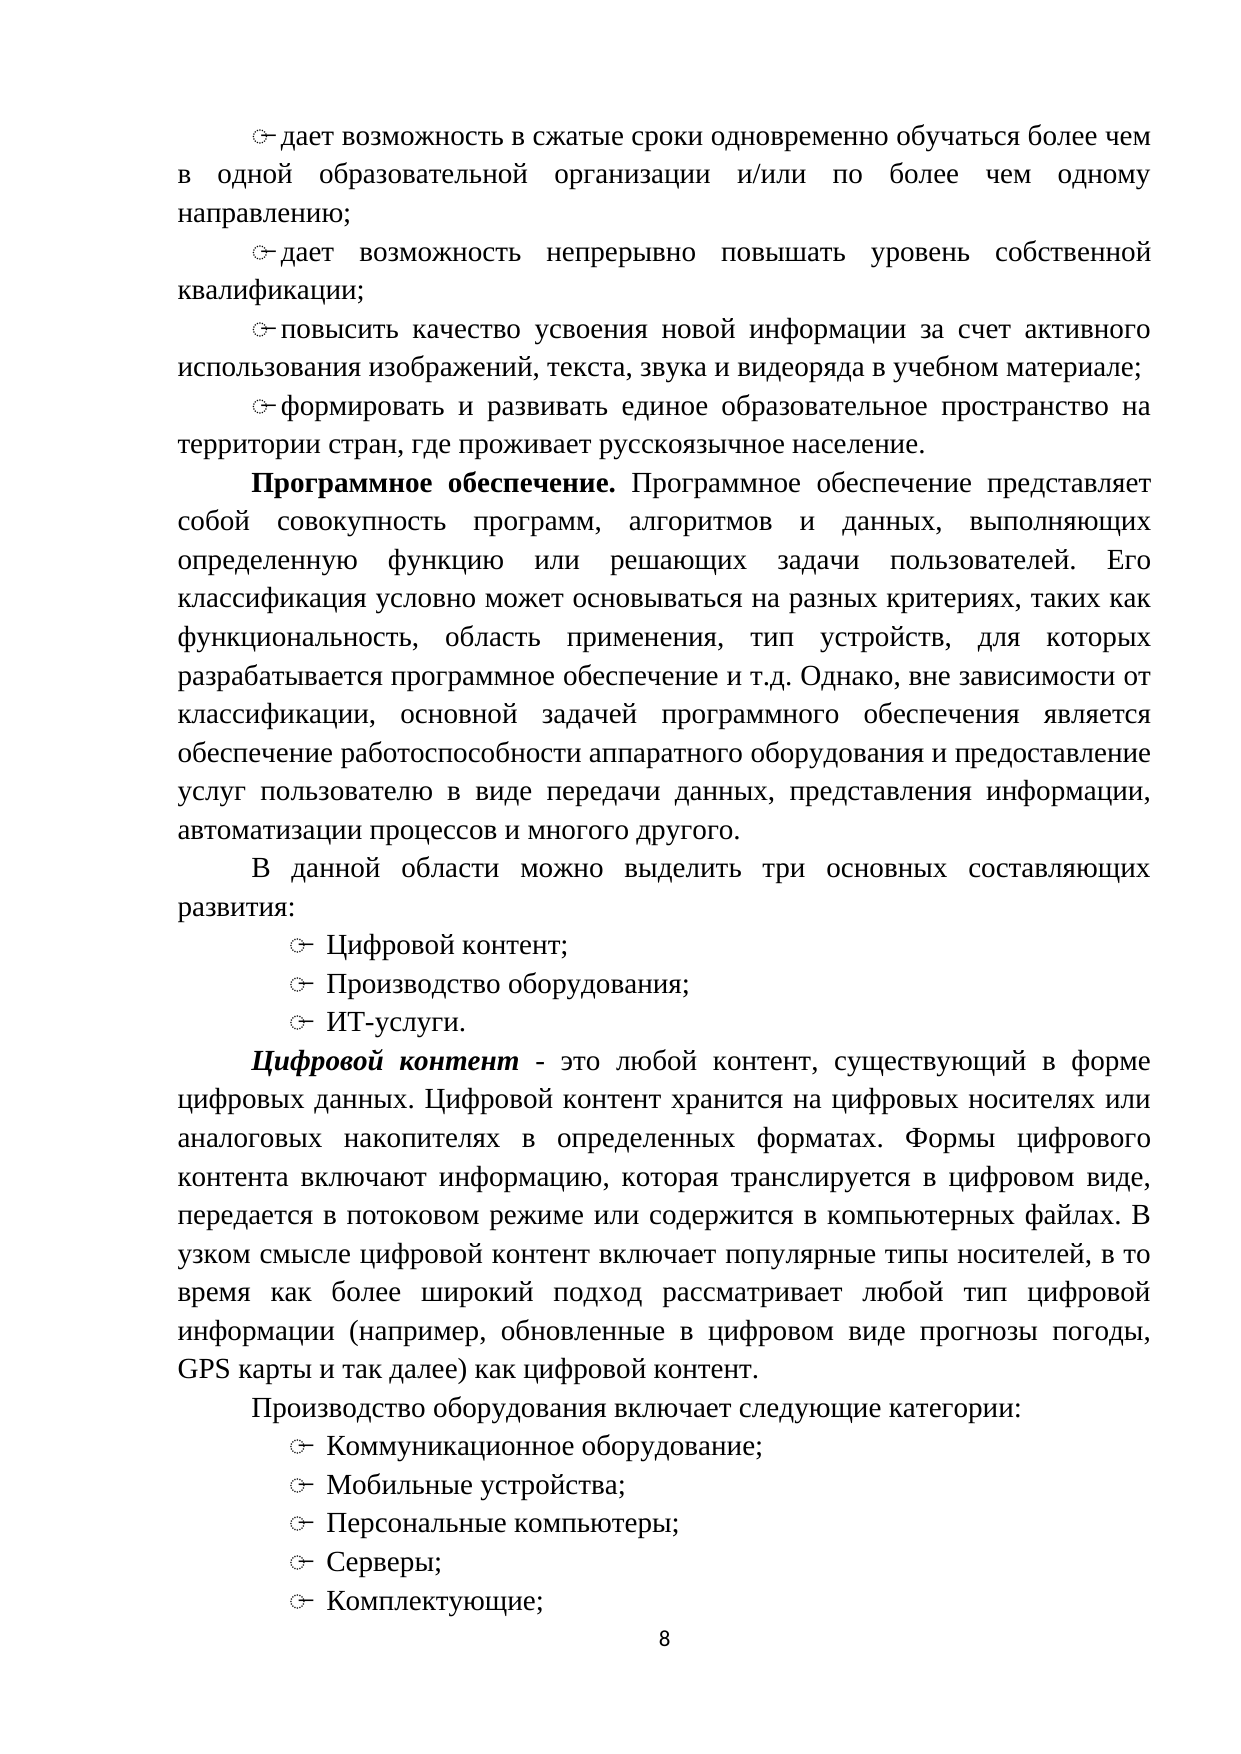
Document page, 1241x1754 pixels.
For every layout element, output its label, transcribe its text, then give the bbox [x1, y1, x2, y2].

list Персональные компьютеры; [288, 1506, 1152, 1539]
text Производство оборудования включает следующие категории: [177, 1390, 1152, 1423]
text Цифровой контент - это любой контент, существующий в форме цифровых данных. Цифровой контент хранится на цифровых носителях или аналоговых накопителях в определенных форматах. Формы цифрового контента включают информацию, которая транслируется в цифровом виде, передается в потоковом режиме или содержится в компьютерных файлах. В узком смысле цифровой контент включает популярные типы носителей, в то время как более широкий подход рассматривает любой тип цифровой информации (например, обновленные в цифровом виде прогнозы погоды, GPS карты и так далее) как цифровой контент. [177, 1043, 1152, 1385]
text Программное обеспечение. Программное обеспечение представляет собой совокупность программ, алгоритмов и данных, выполняющих определенную функцию или решающих задачи пользователей. Его классификация условно может основываться на разных критериях, таких как функциональность, область применения, тип устройств, для которых разрабатывается программное обеспечение и т.д. Однако, вне зависимости от классификации, основной задачей программного обеспечения является обеспечение работоспособности аппаратного оборудования и предоставление услуг пользователю в виде передачи данных, представления информации, автоматизации процессов и многого другого. [177, 465, 1152, 845]
list Производство оборудования; [288, 966, 1152, 999]
list Комплектующие; [288, 1583, 1152, 1616]
list дает возможность непрерывно повышать уровень собственной квалификации; [177, 234, 1152, 306]
list повысить качество усвоения новой информации за счет активного использования изображений, текста, звука и видеоряда в учебном материале; [177, 311, 1152, 383]
list Мобильные устройства; [288, 1467, 1152, 1501]
text В данной области можно выделить три основных составляющих развития: [177, 850, 1152, 922]
list ИТ-услуги. [288, 1004, 1152, 1038]
list Серверы; [288, 1544, 1152, 1578]
list дает возможность в сжатые сроки одновременно обучаться более чем в одной образовательной организации и/или по более чем одному направлению; [177, 118, 1152, 229]
list Коммуникационное оборудование; [288, 1428, 1152, 1462]
list Цифровой контент; [288, 927, 1152, 961]
list формировать и развивать единое образовательное пространство на территории стран, где проживает русскоязычное население. [177, 388, 1152, 460]
